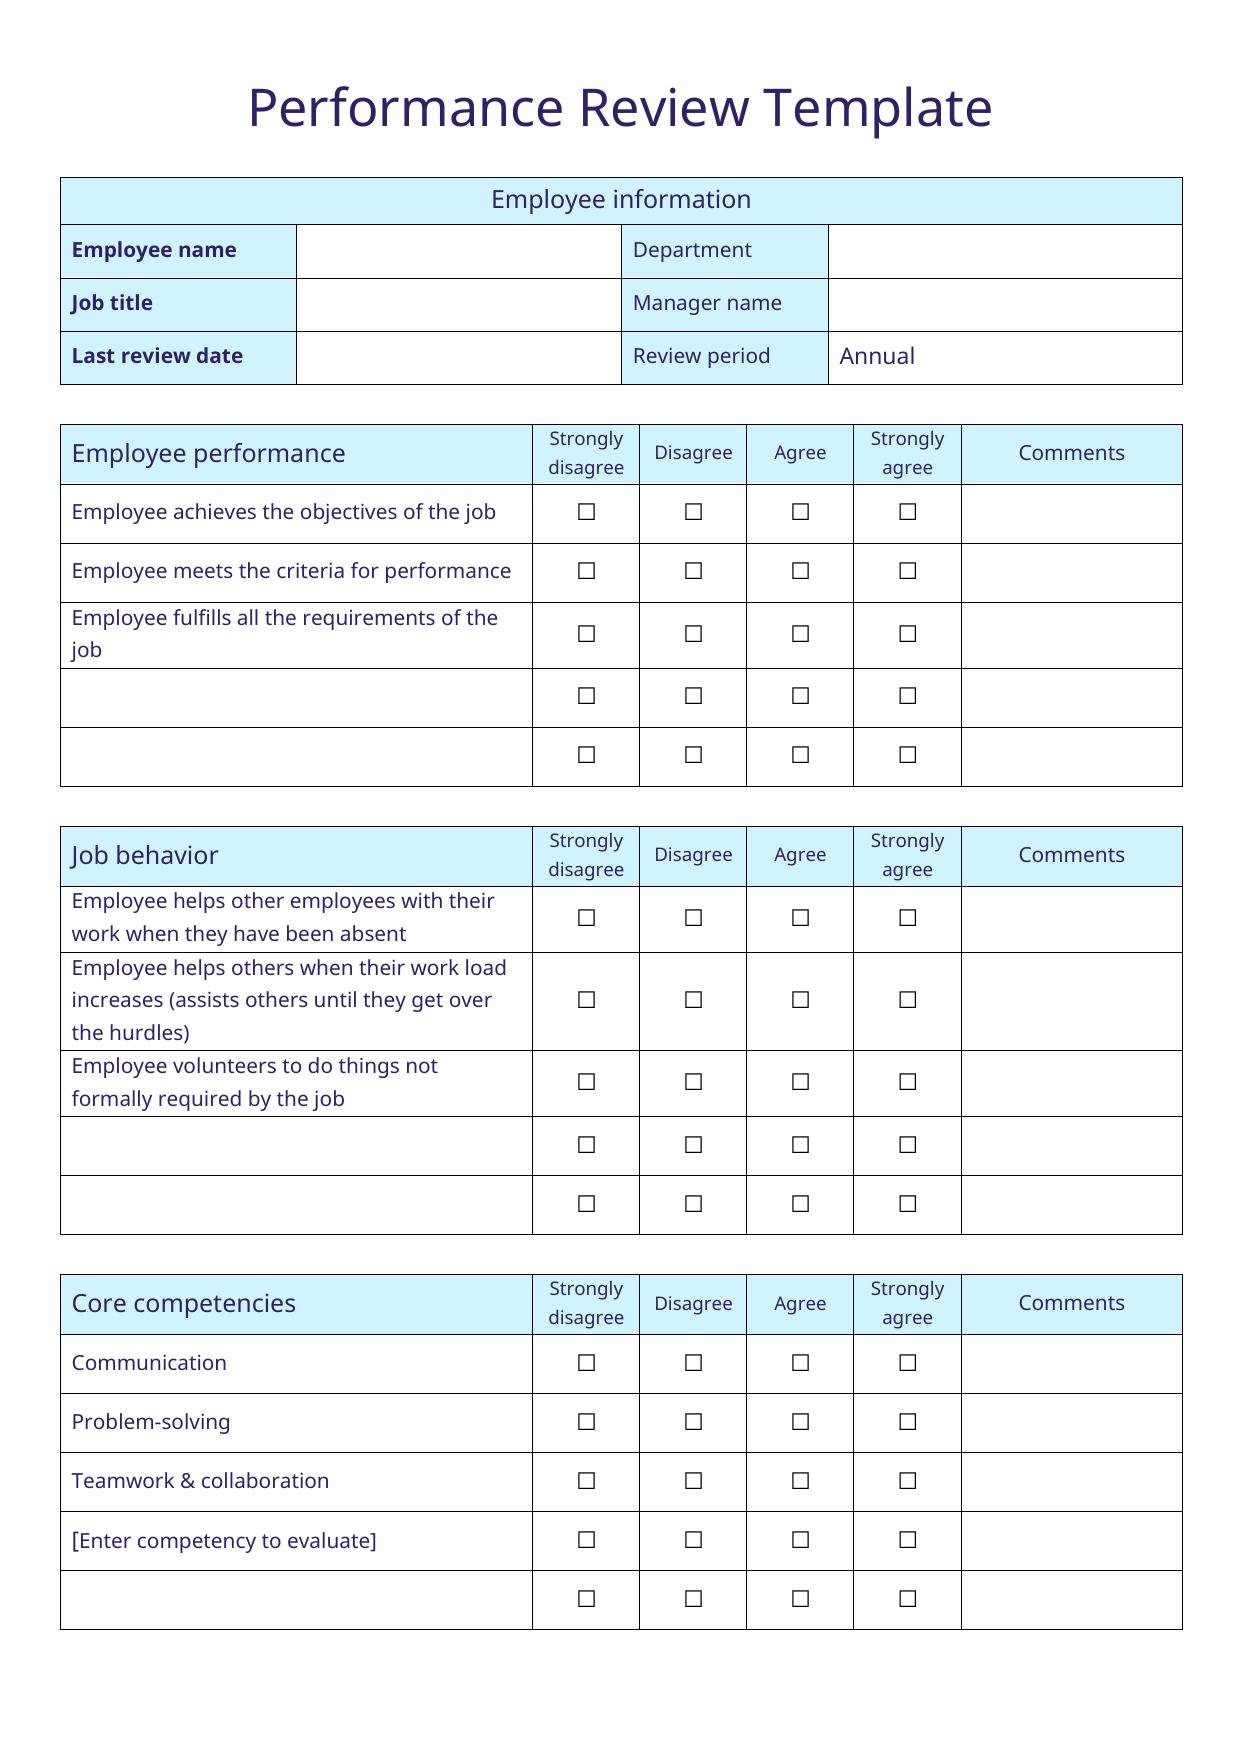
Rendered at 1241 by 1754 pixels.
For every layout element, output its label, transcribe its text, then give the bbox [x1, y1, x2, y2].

table_cell [829, 225, 1182, 277]
table_header Disagree [640, 1275, 746, 1334]
table_cell [747, 728, 853, 786]
table_header Comments [962, 827, 1182, 886]
table_cell Employee meets the criteria for performance [61, 544, 532, 602]
table_cell [962, 544, 1182, 602]
table_cell [533, 1335, 639, 1393]
table_cell [854, 887, 961, 952]
table_cell [533, 1453, 639, 1511]
table_cell [61, 669, 532, 727]
table_cell [640, 603, 746, 668]
table_cell [747, 544, 853, 602]
table_cell [747, 1453, 853, 1511]
table_cell [533, 485, 639, 543]
table_cell Employee helps others when their work load increases (assists others until they get over the hurdles) [61, 953, 532, 1050]
table_cell [962, 485, 1182, 543]
table_header Agree [747, 1275, 853, 1334]
table_cell [297, 279, 621, 331]
table_cell [533, 953, 639, 1050]
table_cell [854, 669, 961, 727]
table_cell [854, 1512, 961, 1570]
table_cell Problem-solving [61, 1394, 532, 1452]
table_cell [640, 1117, 746, 1175]
table_cell [747, 1335, 853, 1393]
table_header Strongly disagree [533, 827, 639, 886]
table_cell [640, 1335, 746, 1393]
table_cell [640, 887, 746, 952]
table_cell [61, 1176, 532, 1234]
text Performance Review Template [75, 71, 1165, 142]
table_cell [533, 1512, 639, 1570]
table_cell [854, 603, 961, 668]
table_cell Employee achieves the objectives of the job [61, 485, 532, 543]
table_cell [640, 1512, 746, 1570]
table_cell [533, 544, 639, 602]
table_cell Department [622, 225, 828, 277]
table_cell [962, 1176, 1182, 1234]
table_cell [747, 1051, 853, 1116]
table_cell [747, 669, 853, 727]
table_cell [61, 1571, 532, 1629]
table_cell [747, 485, 853, 543]
table_cell Communication [61, 1335, 532, 1393]
table_cell [962, 669, 1182, 727]
table_header Agree [747, 425, 853, 483]
table_cell [962, 1571, 1182, 1629]
table_header Core competencies [61, 1275, 532, 1334]
table_cell Employee helps other employees with their work when they have been absent [61, 887, 532, 952]
table_cell [854, 1335, 961, 1393]
table_cell [640, 1453, 746, 1511]
table_cell [640, 1571, 746, 1629]
table_cell [640, 1051, 746, 1116]
table_cell [962, 887, 1182, 952]
table_cell [854, 544, 961, 602]
table_header Comments [962, 425, 1182, 483]
table_cell [962, 1453, 1182, 1511]
table_header Disagree [640, 425, 746, 483]
table_cell [533, 1394, 639, 1452]
table_cell Last review date [61, 332, 296, 384]
table_cell [854, 1571, 961, 1629]
table_cell [854, 1051, 961, 1116]
table_cell [854, 1117, 961, 1175]
table_cell [747, 1117, 853, 1175]
table_header Employee information [61, 178, 1182, 224]
table_header Disagree [640, 827, 746, 886]
table_cell [747, 1512, 853, 1570]
table_cell Employee fulfills all the requirements of the job [61, 603, 532, 668]
table_cell [533, 669, 639, 727]
table_cell [61, 1117, 532, 1175]
table_cell [747, 1394, 853, 1452]
table_cell [747, 1571, 853, 1629]
table_cell [747, 953, 853, 1050]
table_cell [962, 1335, 1182, 1393]
table_cell [962, 728, 1182, 786]
table_cell [962, 953, 1182, 1050]
table_cell [962, 1394, 1182, 1452]
table_cell [854, 728, 961, 786]
table_cell [533, 887, 639, 952]
table_cell [533, 1176, 639, 1234]
table_cell Employee name [61, 225, 296, 277]
table_cell [640, 544, 746, 602]
table_cell [854, 1176, 961, 1234]
table_cell Employee volunteers to do things not formally required by the job [61, 1051, 532, 1116]
table_header Employee performance [61, 425, 532, 483]
table_header Strongly agree [854, 827, 961, 886]
table_cell [747, 887, 853, 952]
table_cell [962, 1512, 1182, 1570]
table_header Comments [962, 1275, 1182, 1334]
table_cell [747, 1176, 853, 1234]
table_cell [640, 485, 746, 543]
table_cell [640, 1394, 746, 1452]
table_cell Manager name [622, 279, 828, 331]
table_cell [962, 603, 1182, 668]
table_header Strongly disagree [533, 1275, 639, 1334]
table_header Strongly agree [854, 425, 961, 483]
table_cell [640, 728, 746, 786]
table_cell [533, 1571, 639, 1629]
table_cell [297, 332, 621, 384]
table_cell [533, 1051, 639, 1116]
table_cell [854, 1453, 961, 1511]
table_cell [533, 728, 639, 786]
table_cell [854, 1394, 961, 1452]
table_cell [640, 1176, 746, 1234]
table_cell [854, 485, 961, 543]
table_cell [829, 279, 1182, 331]
table_cell [962, 1117, 1182, 1175]
table_cell Job title [61, 279, 296, 331]
table_header Agree [747, 827, 853, 886]
table_cell Annual [829, 332, 1182, 384]
table_cell [962, 1051, 1182, 1116]
table_header Strongly agree [854, 1275, 961, 1334]
table_cell [640, 669, 746, 727]
table_cell [533, 1117, 639, 1175]
table_cell [854, 953, 961, 1050]
table_cell Teamwork & collaboration [61, 1453, 532, 1511]
table_cell [747, 603, 853, 668]
table_cell [Enter competency to evaluate] [61, 1512, 532, 1570]
table_cell [533, 603, 639, 668]
table_cell [640, 953, 746, 1050]
table_header Strongly disagree [533, 425, 639, 483]
table_cell [297, 225, 621, 277]
table_cell [61, 728, 532, 786]
table_cell Review period [622, 332, 828, 384]
table_header Job behavior [61, 827, 532, 886]
